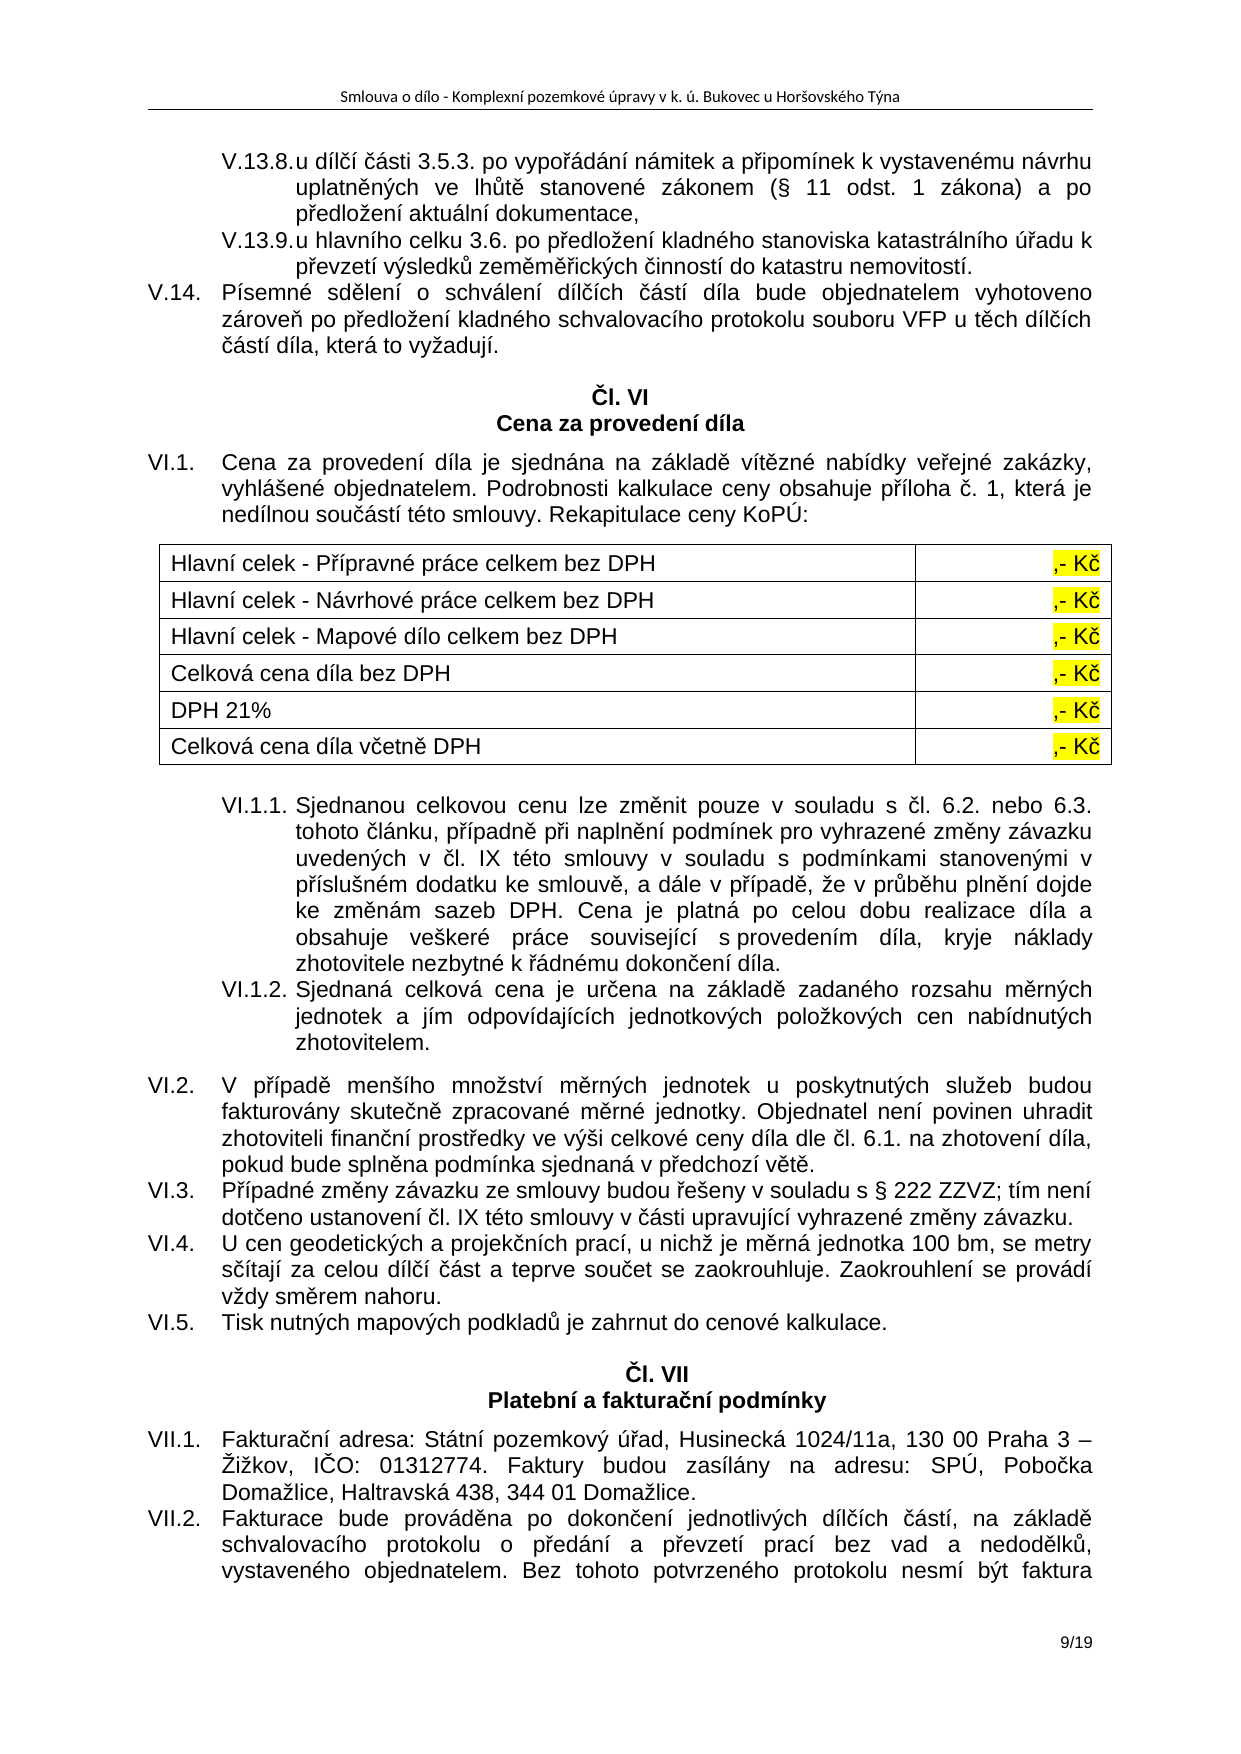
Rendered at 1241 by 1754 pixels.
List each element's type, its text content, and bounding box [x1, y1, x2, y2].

list U cen geodetických a projekčních prací, u nichž je měrná jednotka 100 bm, se metry sčítají za celou dílčí část a teprve součet se zaokrouhluje. Zaokrouhlení se provádí vždy směrem nahoru. [148, 1230, 1093, 1309]
list Případné změny závazku ze smlouvy budou řešeny v souladu s § 222 ZZVZ; tím není dotčeno ustanovení čl. IX této smlouvy v části upravující vyhrazené změny závazku. [148, 1177, 1093, 1230]
text u hlavního celku 3.6. po předložení kladného stanoviska katastrálního úřadu k převzetí výsledků zeměměřických činností do katastru nemovitostí. [221, 227, 1093, 279]
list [148, 1505, 1093, 1584]
table_cell DPH 21% [160, 692, 915, 728]
table_cell Hlavní celek - Mapové dílo celkem bez DPH [160, 619, 915, 654]
list Písemné sdělení o schválení dílčích částí díla bude objednatelem vyhotoveno zároveň po předložení kladného schvalovacího protokolu souboru VFP u těch dílčích částí díla, která to vyžadují. [148, 279, 1093, 358]
subtitle Čl. VII Platební a fakturační podmínky [221, 1361, 1093, 1413]
table_cell ,- Kč [916, 692, 1111, 728]
text u dílčí části 3.5.3. po vypořádání námitek a připomínek k vystavenému návrhu uplatněných ve lhůtě stanovené zákonem (§ 11 odst. 1 zákona) a po předložení aktuální dokumentace, [221, 148, 1093, 227]
table_cell ,- Kč [916, 582, 1111, 618]
list Fakturační adresa: Státní pozemkový úřad, Husinecká 1024/11a, 130 00 Praha 3 – Žižkov, IČO: 01312774. Faktury budou zasílány na adresu: SPÚ, Pobočka Domažlice, Haltravská 438, 344 01 Domažlice. [148, 1426, 1093, 1505]
list Cena za provedení díla je sjednána na základě vítězné nabídky veřejné zakázky, vyhlášené objednatelem. Podrobnosti kalkulace ceny obsahuje příloha č. 1, která je nedílnou součástí této smlouvy. Rekapitulace ceny KoPÚ: [148, 449, 1093, 528]
text Sjednaná celková cena je určena na základě zadaného rozsahu měrných jednotek a jím odpovídajících jednotkových položkových cen nabídnutých zhotovitelem. [221, 976, 1093, 1055]
table_cell ,- Kč [916, 655, 1111, 691]
table_cell ,- Kč [916, 619, 1111, 654]
table_header Hlavní celek - Přípravné práce celkem bez DPH [160, 545, 915, 581]
table_cell Celková cena díla včetně DPH [160, 729, 915, 764]
list V případě menšího množství měrných jednotek u poskytnutých služeb budou fakturovány skutečně zpracované měrné jednotky. Objednatel není povinen uhradit zhotoviteli finanční prostředky ve výši celkové ceny díla dle čl. 6.1. na zhotovení díla, pokud bude splněna podmínka sjednaná v předchozí větě. [148, 1072, 1093, 1177]
table_header ,- Kč [916, 545, 1111, 581]
list Tisk nutných mapových podkladů je zahrnut do cenové kalkulace. [148, 1309, 1093, 1336]
table_cell ,- Kč [916, 729, 1111, 764]
subtitle Čl. VI Cena za provedení díla [148, 383, 1093, 436]
table_cell Celková cena díla bez DPH [160, 655, 915, 691]
table_cell Hlavní celek - Návrhové práce celkem bez DPH [160, 582, 915, 618]
text Sjednanou celkovou cenu lze změnit pouze v souladu s čl. 6.2. nebo 6.3. tohoto článku, případně při naplnění podmínek pro vyhrazené změny závazku uvedených v čl. IX této smlouvy v souladu s podmínkami stanovenými v příslušném dodatku ke smlouvě, a dále v případě, že v průběhu plnění dojde ke změnám sazeb DPH. Cena je platná po celou dobu realizace díla a obsahuje veškeré práce související s provedením díla, kryje náklady zhotovitele nezbytné k řádnému dokončení díla. [221, 792, 1093, 976]
